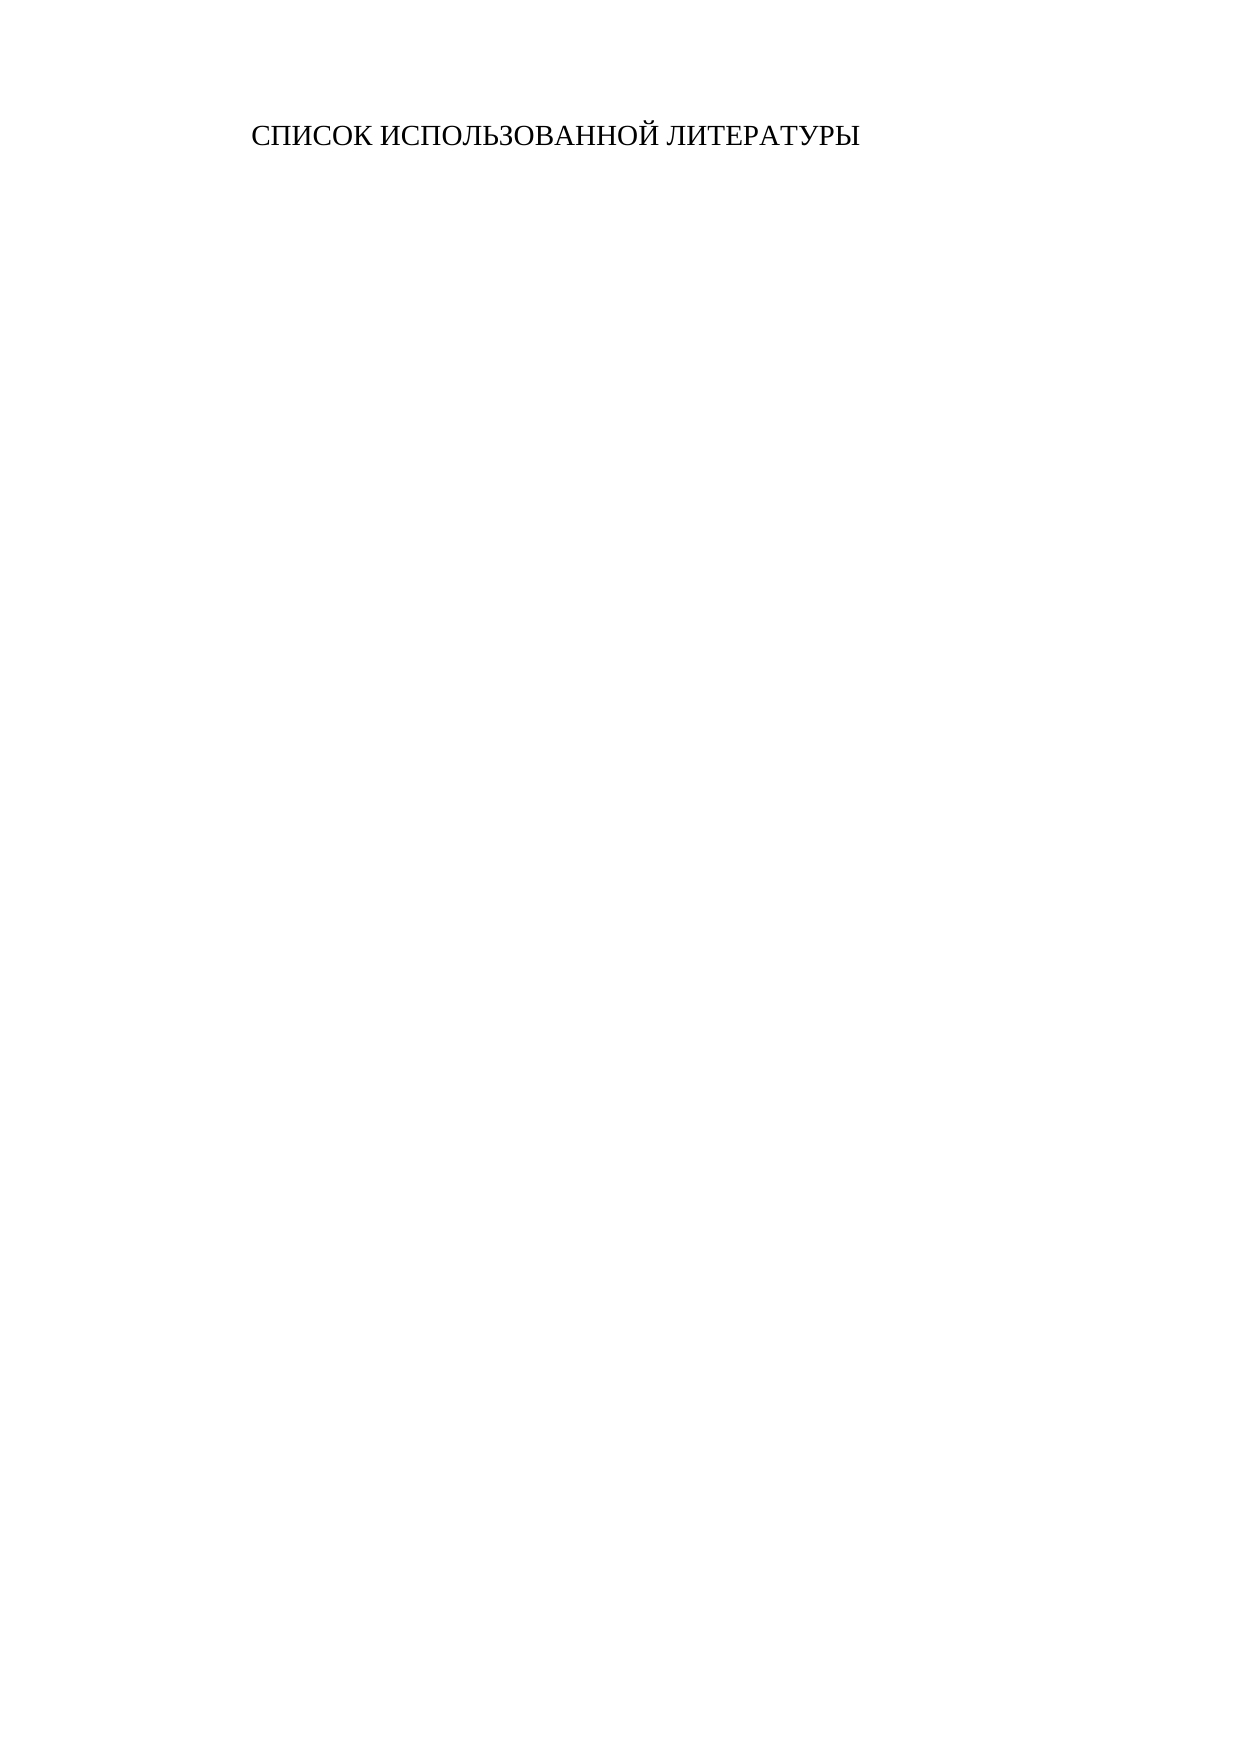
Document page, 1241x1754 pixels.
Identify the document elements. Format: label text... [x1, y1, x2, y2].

text СПИСОК ИСПОЛЬЗОВАННОЙ ЛИТЕРАТУРЫ [177, 118, 1152, 152]
